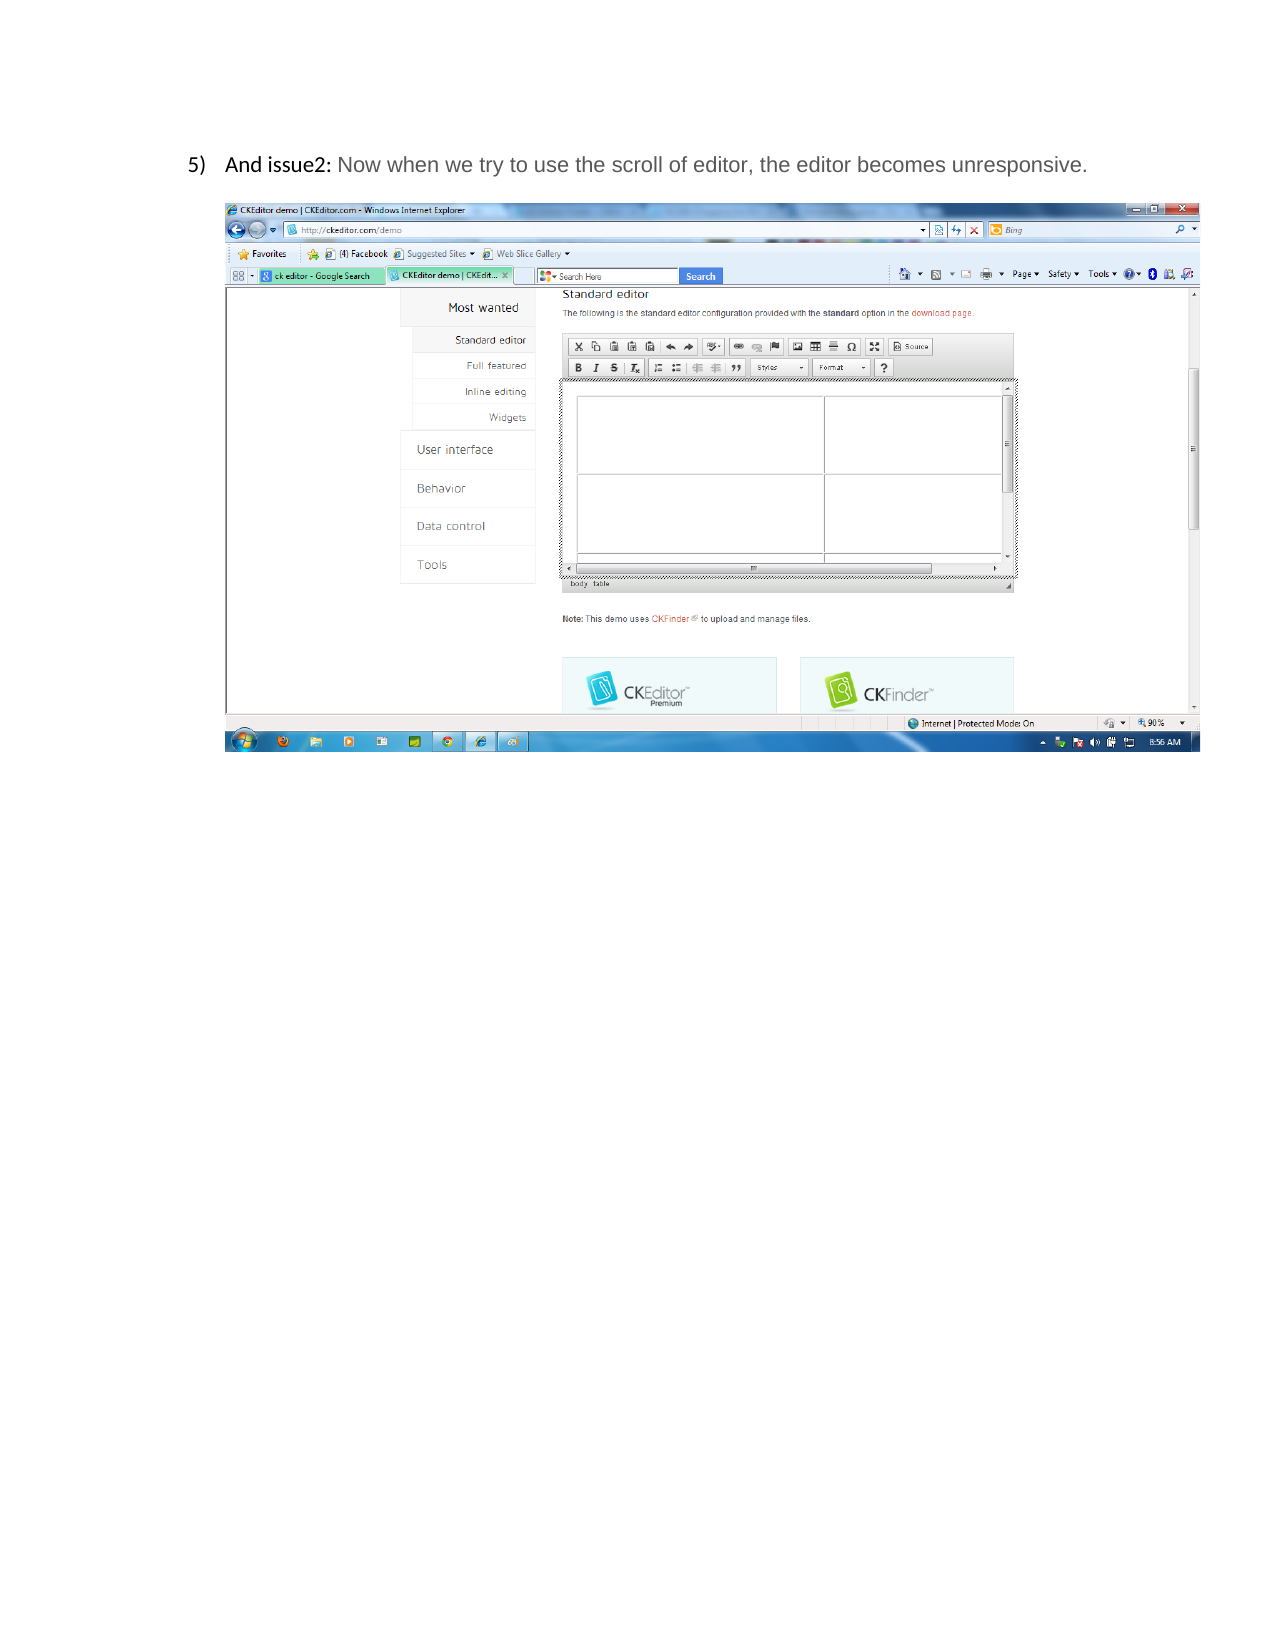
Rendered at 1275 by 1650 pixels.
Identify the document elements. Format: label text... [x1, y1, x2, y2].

picture [225, 203, 1200, 752]
list And issue2: Now when we try to use the scroll of editor, the editor becomes unresponsive. [187, 150, 1125, 178]
